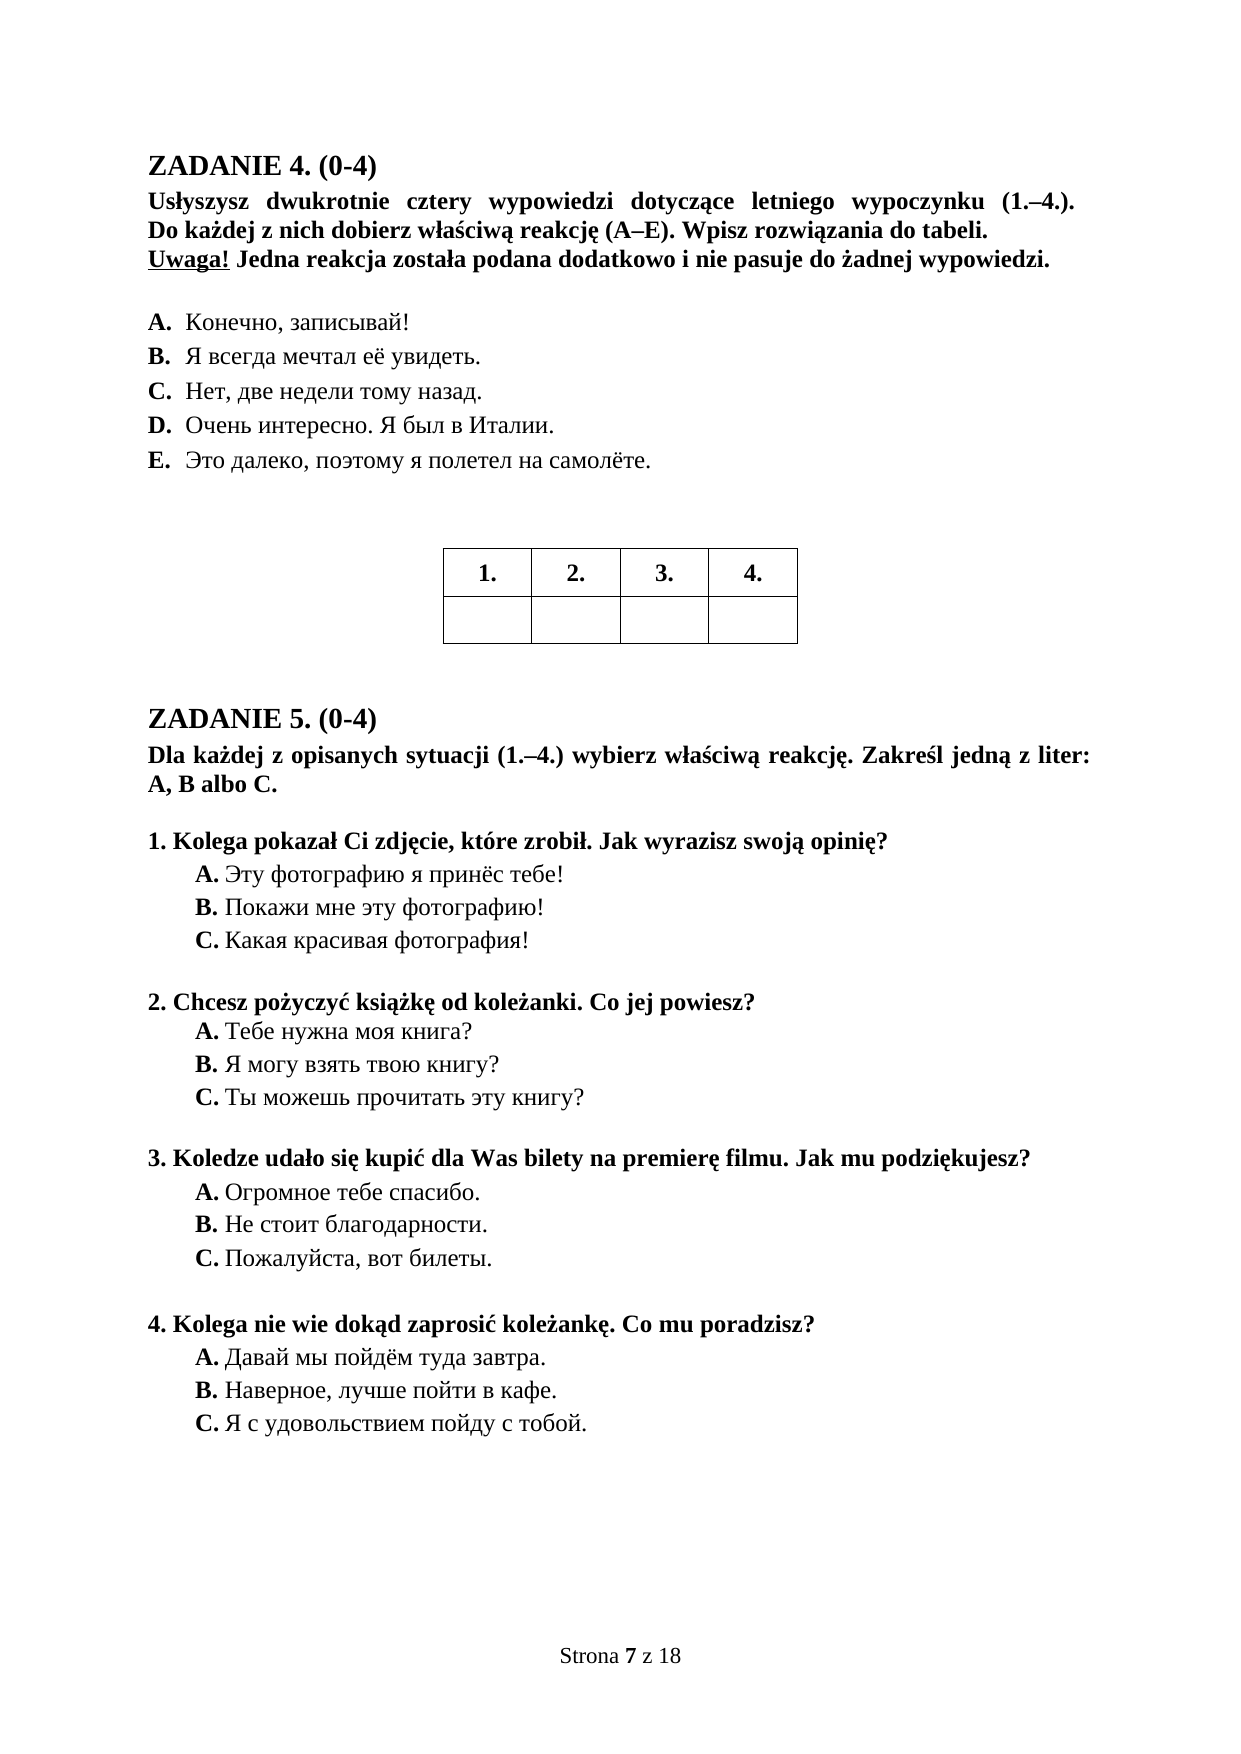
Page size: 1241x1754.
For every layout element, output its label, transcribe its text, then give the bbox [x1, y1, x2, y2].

text ZADANIE 4. (0-4) [148, 148, 1093, 181]
text 2. Chcesz pożyczyć książkę od koleżanki. Co jej powiesz? [148, 987, 1093, 1016]
text Uwaga! Jedna reakcja została podana dodatkowo i nie pasuje do żadnej wypowiedzi. [148, 244, 1093, 272]
text A. Эту фотографию я принёс тебе! [195, 859, 1093, 888]
text A. Давай мы пойдём туда завтра. [195, 1342, 1093, 1370]
text C. Ты можешь прочитать эту книгу? [195, 1082, 1093, 1111]
list Я всегда мечтал её увидеть. [148, 341, 1093, 370]
text B. Покажи мне эту фотографию! [195, 892, 1093, 921]
table_cell [444, 597, 531, 643]
text B. Наверное, лучше пойти в кафе. [195, 1375, 1093, 1403]
list Пожалуйста, вот билеты. [195, 1243, 1093, 1271]
text B. Я могу взять твою книгу? [195, 1049, 1093, 1077]
text 1. Kolega pokazał Ci zdjęcie, które zrobił. Jak wyrazisz swoją opinię? [148, 826, 1093, 855]
table_header 4. [709, 549, 797, 596]
list Это далеко, поэтому я полетел на самолёте. [148, 445, 1093, 473]
text C. Какая красивая фотография! [195, 925, 1093, 954]
list Огромное тебе спасибо. [195, 1177, 1093, 1205]
table_header 3. [621, 549, 708, 596]
text C. Я с удовольствием пойду с тобой. [195, 1408, 1093, 1436]
table_header 2. [532, 549, 620, 596]
list Конечно, записывай! [148, 307, 1093, 336]
table_cell [621, 597, 708, 643]
text ZADANIE 5. (0-4) [148, 701, 1093, 735]
text 4. Kolega nie wie dokąd zaprosić koleżankę. Co mu poradzisz? [148, 1309, 1093, 1337]
list Нет, две недели тому назад. [148, 376, 1093, 404]
text A. Тебе нужна моя книга? [195, 1016, 1093, 1044]
table_header 1. [444, 549, 531, 596]
list Очень интересно. Я был в Италии. [148, 410, 1093, 439]
text Usłyszysz dwukrotnie cztery wypowiedzi dotyczące letniego wypoczynku (1.–4.). Do każdej z nich dobierz właściwą reakcję (A–E). Wpisz rozwiązania do tabeli. [148, 186, 1093, 244]
text 3. Koledze udało się kupić dla Was bilety na premierę filmu. Jak mu podziękujesz? [148, 1143, 1093, 1172]
text Dla każdej z opisanych sytuacji (1.–4.) wybierz właściwą reakcję. Zakreśl jedną z liter: A, B albo C. [148, 740, 1093, 797]
list Не стоит благодарности. [195, 1209, 1093, 1238]
table_cell [532, 597, 620, 643]
table_cell [709, 597, 797, 643]
